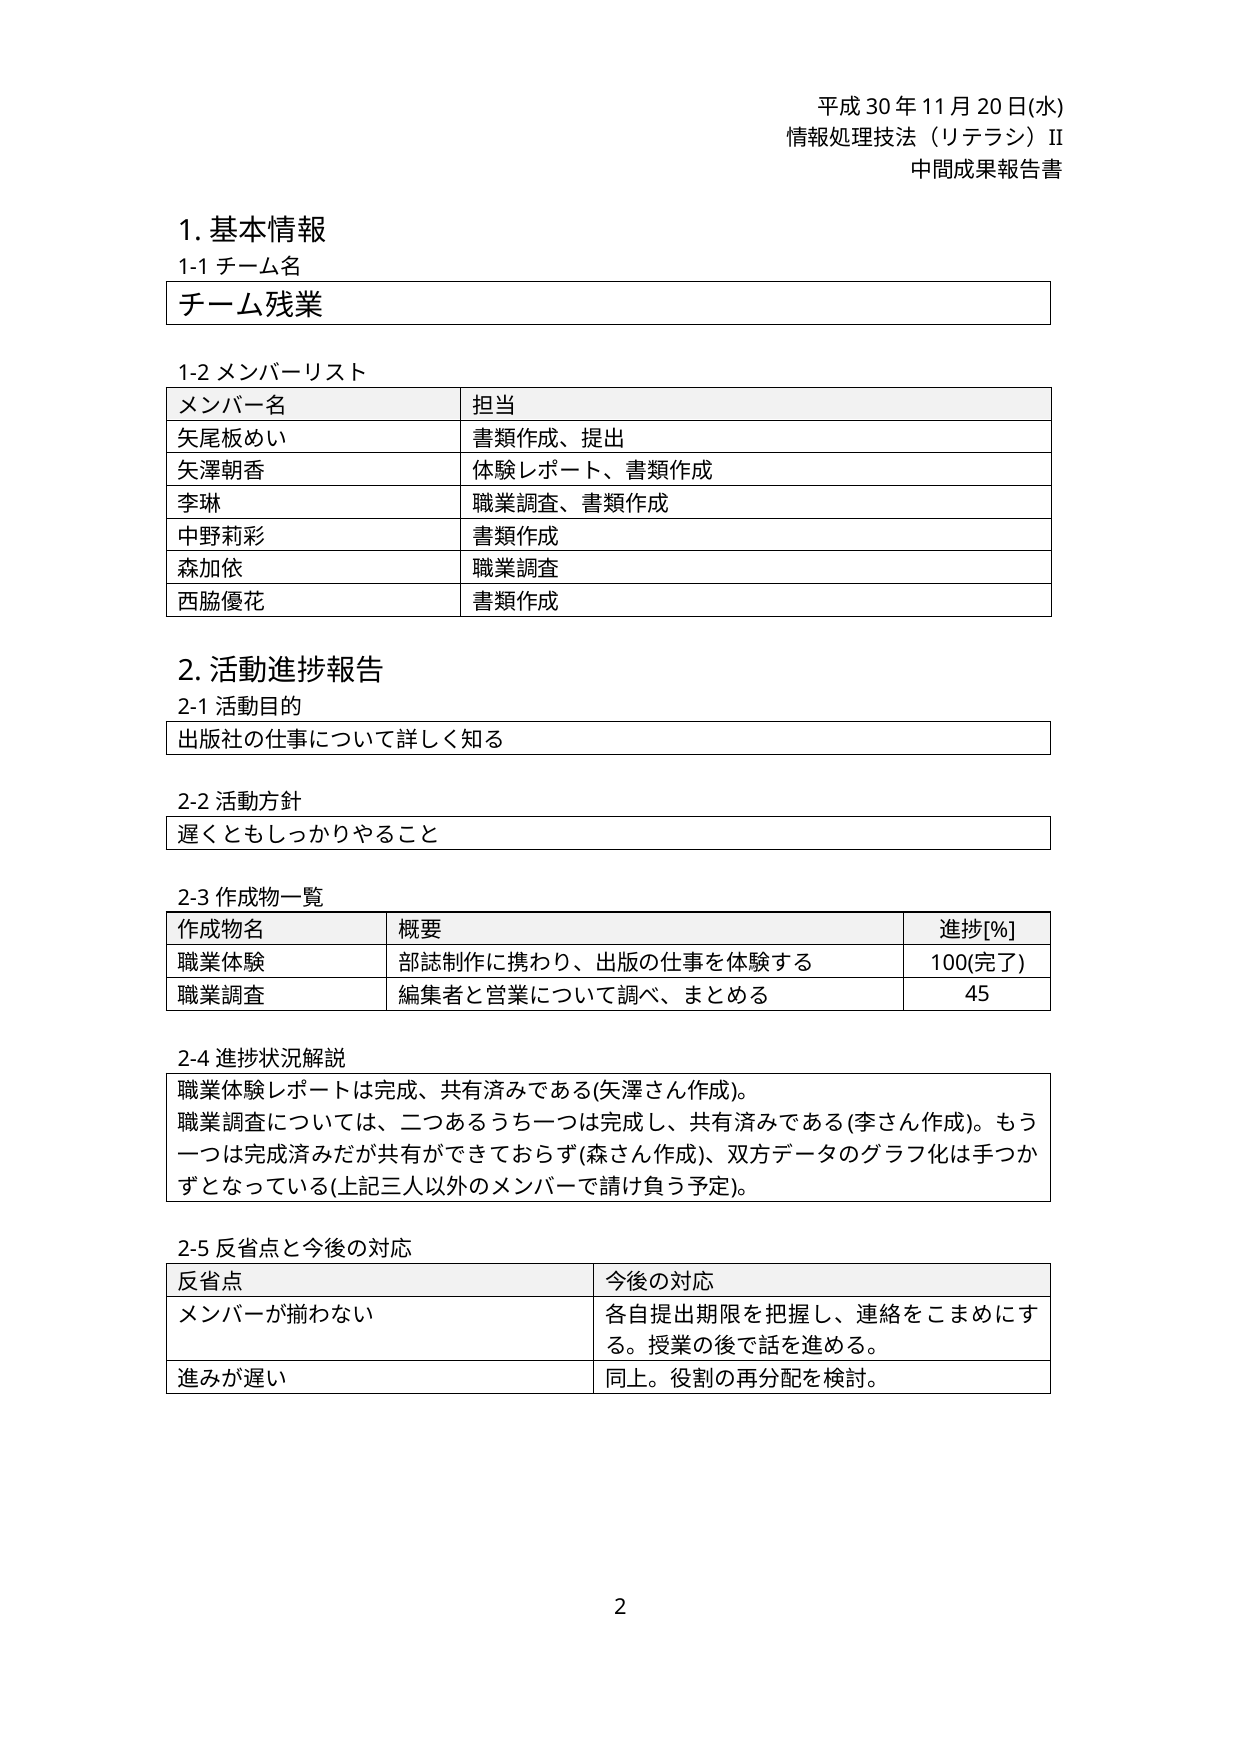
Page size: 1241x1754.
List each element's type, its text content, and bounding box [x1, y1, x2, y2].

table_cell 進みが遅い [167, 1361, 593, 1393]
subtitle 2. 活動進捗報告 [177, 647, 1063, 689]
table_header メンバー名 [167, 388, 460, 419]
table_cell 編集者と営業について調べ、まとめる [387, 978, 903, 1010]
table_cell 中野莉彩 [167, 519, 460, 550]
table_cell 職業体験 [167, 945, 386, 977]
table_cell 李琳 [167, 486, 460, 518]
table_cell 書類作成 [461, 519, 1051, 550]
table_cell メンバーが揃わない [167, 1297, 593, 1360]
table_cell 職業調査 [167, 978, 386, 1010]
table_cell 同上。役割の再分配を検討。 [594, 1361, 1050, 1393]
table_header チーム残業 [167, 282, 1050, 324]
subtitle 2-4 進捗状況解説 [177, 1041, 1063, 1072]
subtitle 1. 基本情報 [177, 207, 1063, 249]
table_header 作成物名 [167, 913, 386, 944]
subtitle 2-3 作成物一覧 [177, 880, 1063, 911]
table_cell 書類作成 [461, 584, 1051, 616]
table_cell 部誌制作に携わり、出版の仕事を体験する [387, 945, 903, 977]
table_cell 体験レポート、書類作成 [461, 453, 1051, 485]
subtitle 2-2 活動方針 [177, 784, 1063, 816]
table_cell 45 [904, 978, 1050, 1010]
table_header 遅くともしっかりやること [167, 817, 1050, 849]
table_cell 職業調査、書類作成 [461, 486, 1051, 518]
table_header 担当 [461, 388, 1051, 419]
table_header 概要 [387, 913, 903, 944]
table_header 出版社の仕事について詳しく知る [167, 722, 1050, 753]
table_cell 森加依 [167, 551, 460, 583]
subtitle 1-2 メンバーリスト [177, 355, 1063, 387]
table_cell 書類作成、提出 [461, 421, 1051, 452]
table_cell 100(完了) [904, 945, 1050, 977]
table_cell 矢尾板めい [167, 421, 460, 452]
subtitle 2-5 反省点と今後の対応 [177, 1231, 1063, 1263]
table_cell 西脇優花 [167, 584, 460, 616]
table_cell 職業調査 [461, 551, 1051, 583]
subtitle 2-1 活動目的 [177, 689, 1063, 721]
table_cell 各自提出期限を把握し、連絡をこまめにする。授業の後で話を進める。 [594, 1297, 1050, 1360]
table_header 職業体験レポートは完成、共有済みである(矢澤さん作成)。 職業調査については、二つあるうち一つは完成し、共有済みである(李さん作成)。もう一つは完成済みだが共有ができておらず(森さん作成)、双方データのグラフ化は手つかずとなっている(上記三人以外のメンバーで請け負う予定)。 [167, 1074, 1050, 1201]
table_cell 矢澤朝香 [167, 453, 460, 485]
subtitle 1-1 チーム名 [177, 249, 1063, 281]
table_header 今後の対応 [594, 1264, 1050, 1296]
table_header 進捗[%] [904, 913, 1050, 944]
table_header 反省点 [167, 1264, 593, 1296]
